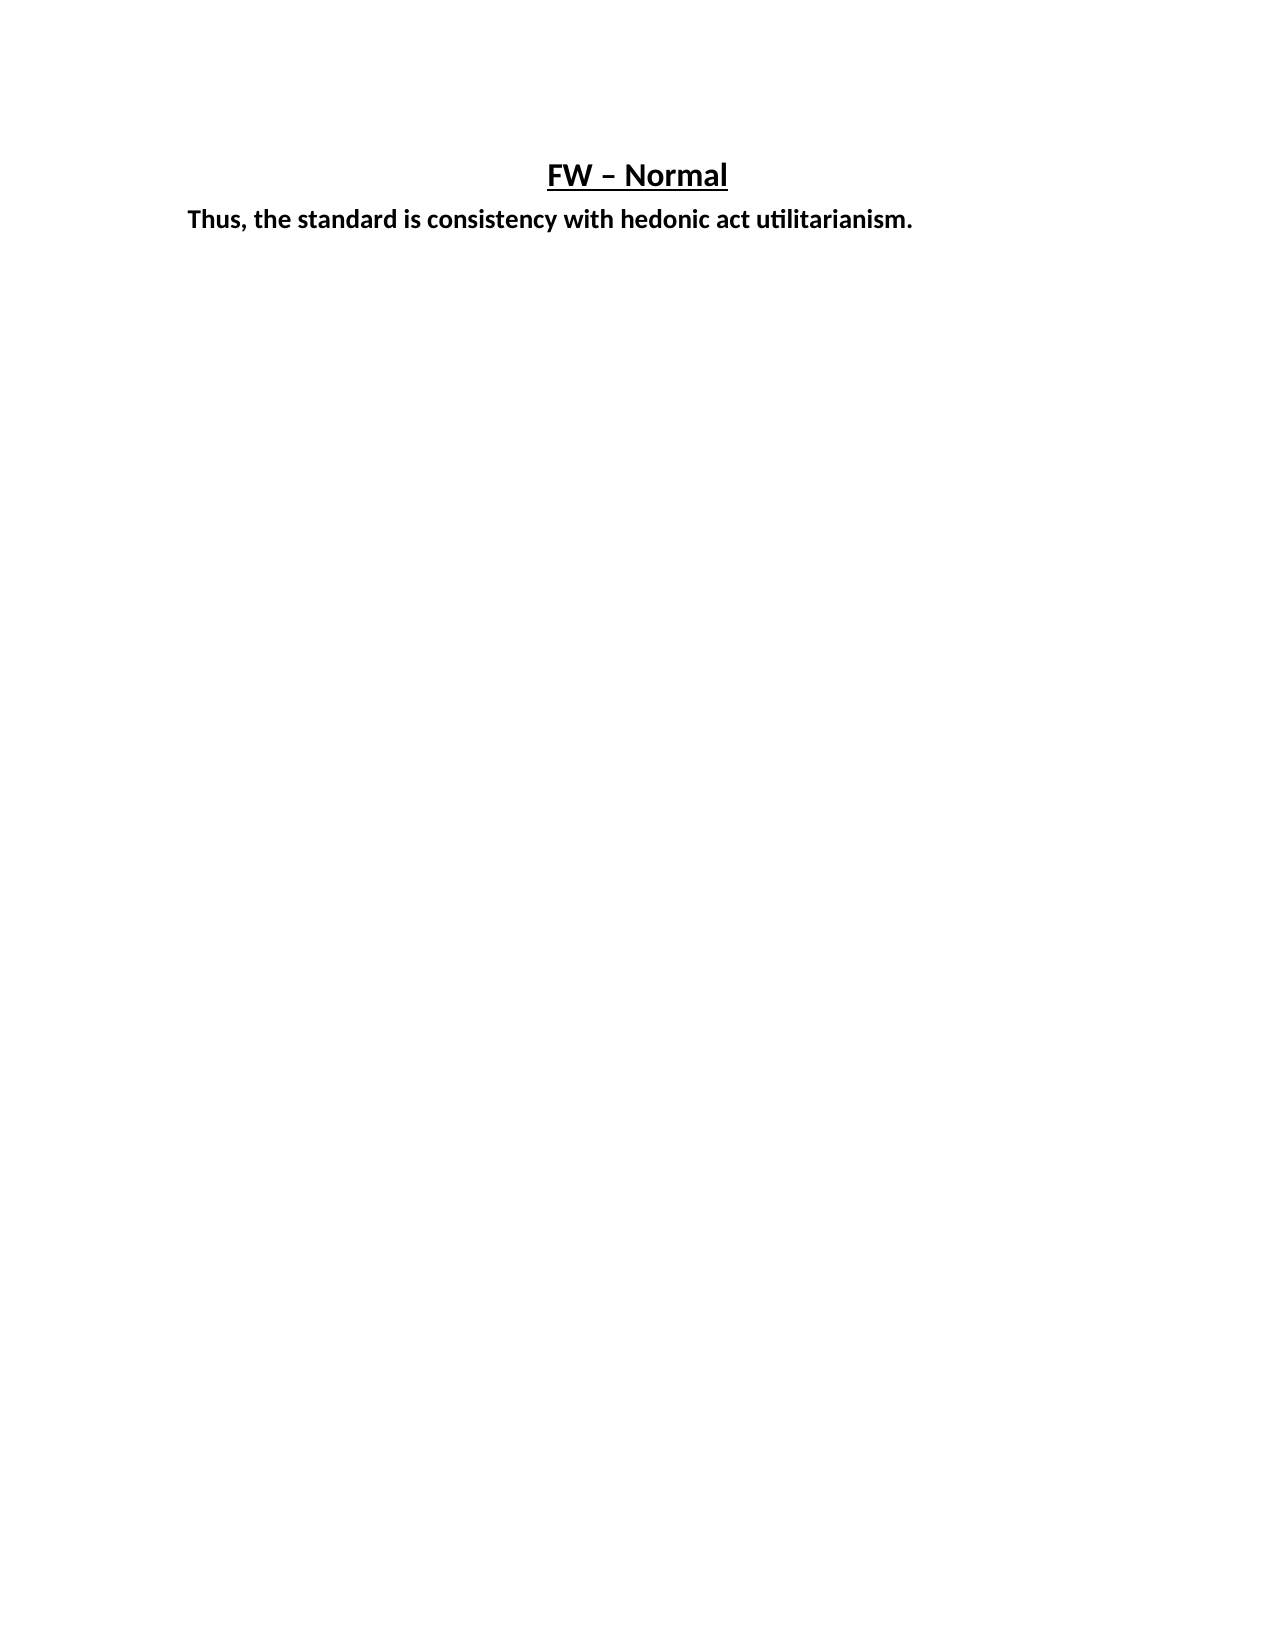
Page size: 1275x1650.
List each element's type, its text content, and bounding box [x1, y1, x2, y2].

subtitle FW – Normal [187, 154, 1087, 195]
subtitle Thus, the standard is consistency with hedonic act utilitarianism. [187, 202, 1087, 235]
